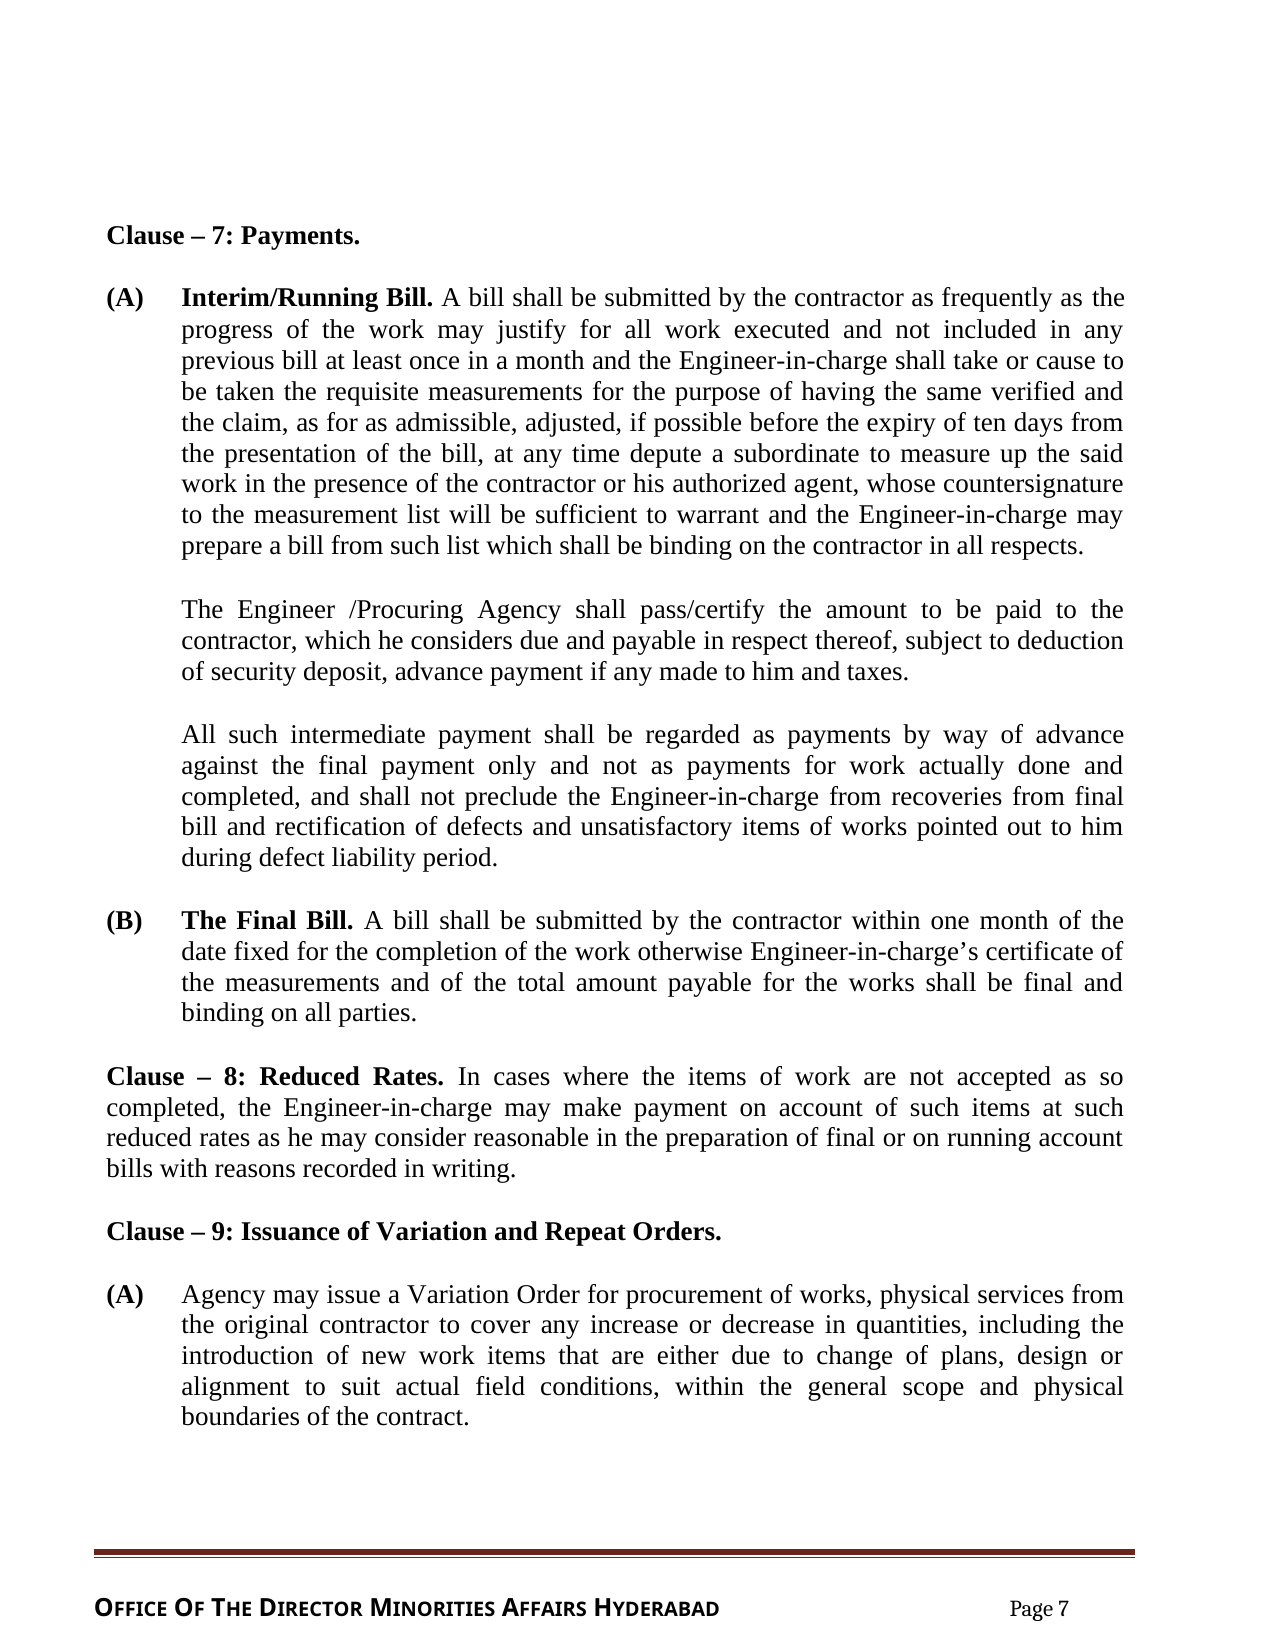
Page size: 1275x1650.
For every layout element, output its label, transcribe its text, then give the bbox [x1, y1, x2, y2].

text Clause – 9: Issuance of Variation and Repeat Orders. [106, 1216, 1135, 1246]
list Agency may issue a Variation Order for procurement of works, physical services from the original contractor to cover any increase or decrease in quantities, including the introduction of new work items that are either due to change of plans, design or alignment to suit actual field conditions, within the general scope and physical boundaries of the contract. [106, 1279, 1125, 1432]
text The Engineer /Procuring Agency shall pass/certify the amount to be paid to the contractor, which he considers due and payable in respect thereof, subject to deduction of security deposit, advance payment if any made to him and taxes. [181, 594, 1125, 686]
text Clause – 7: Payments. [106, 219, 1135, 250]
list The Final Bill. A bill shall be submitted by the contractor within one month of the date fixed for the completion of the work otherwise Engineer-in-charge’s certificate of the measurements and of the total amount payable for the works shall be final and binding on all parties. [106, 905, 1125, 1028]
text All such intermediate payment shall be regarded as payments by way of advance against the final payment only and not as payments for work actually done and completed, and shall not preclude the Engineer-in-charge from recoveries from final bill and rectification of defects and unsatisfactory items of works pointed out to him during defect liability period. [181, 719, 1125, 872]
text Clause – 8: Reduced Rates. In cases where the items of work are not accepted as so completed, the Engineer-in-charge may make payment on account of such items at such reduced rates as he may consider reasonable in the preparation of final or on running account bills with reasons recorded in writing. [106, 1061, 1125, 1183]
list Interim/Running Bill. A bill shall be submitted by the contractor as frequently as the progress of the work may justify for all work executed and not included in any previous bill at least once in a month and the Engineer-in-charge shall take or cause to be taken the requisite measurements for the purpose of having the same verified and the claim, as for as admissible, adjusted, if possible before the expiry of ten days from the presentation of the bill, at any time depute a subordinate to measure up the said work in the presence of the contractor or his authorized agent, whose countersignature to the measurement list will be sufficient to warrant and the Engineer-in-charge may prepare a bill from such list which shall be binding on the contractor in all respects. [106, 282, 1125, 561]
